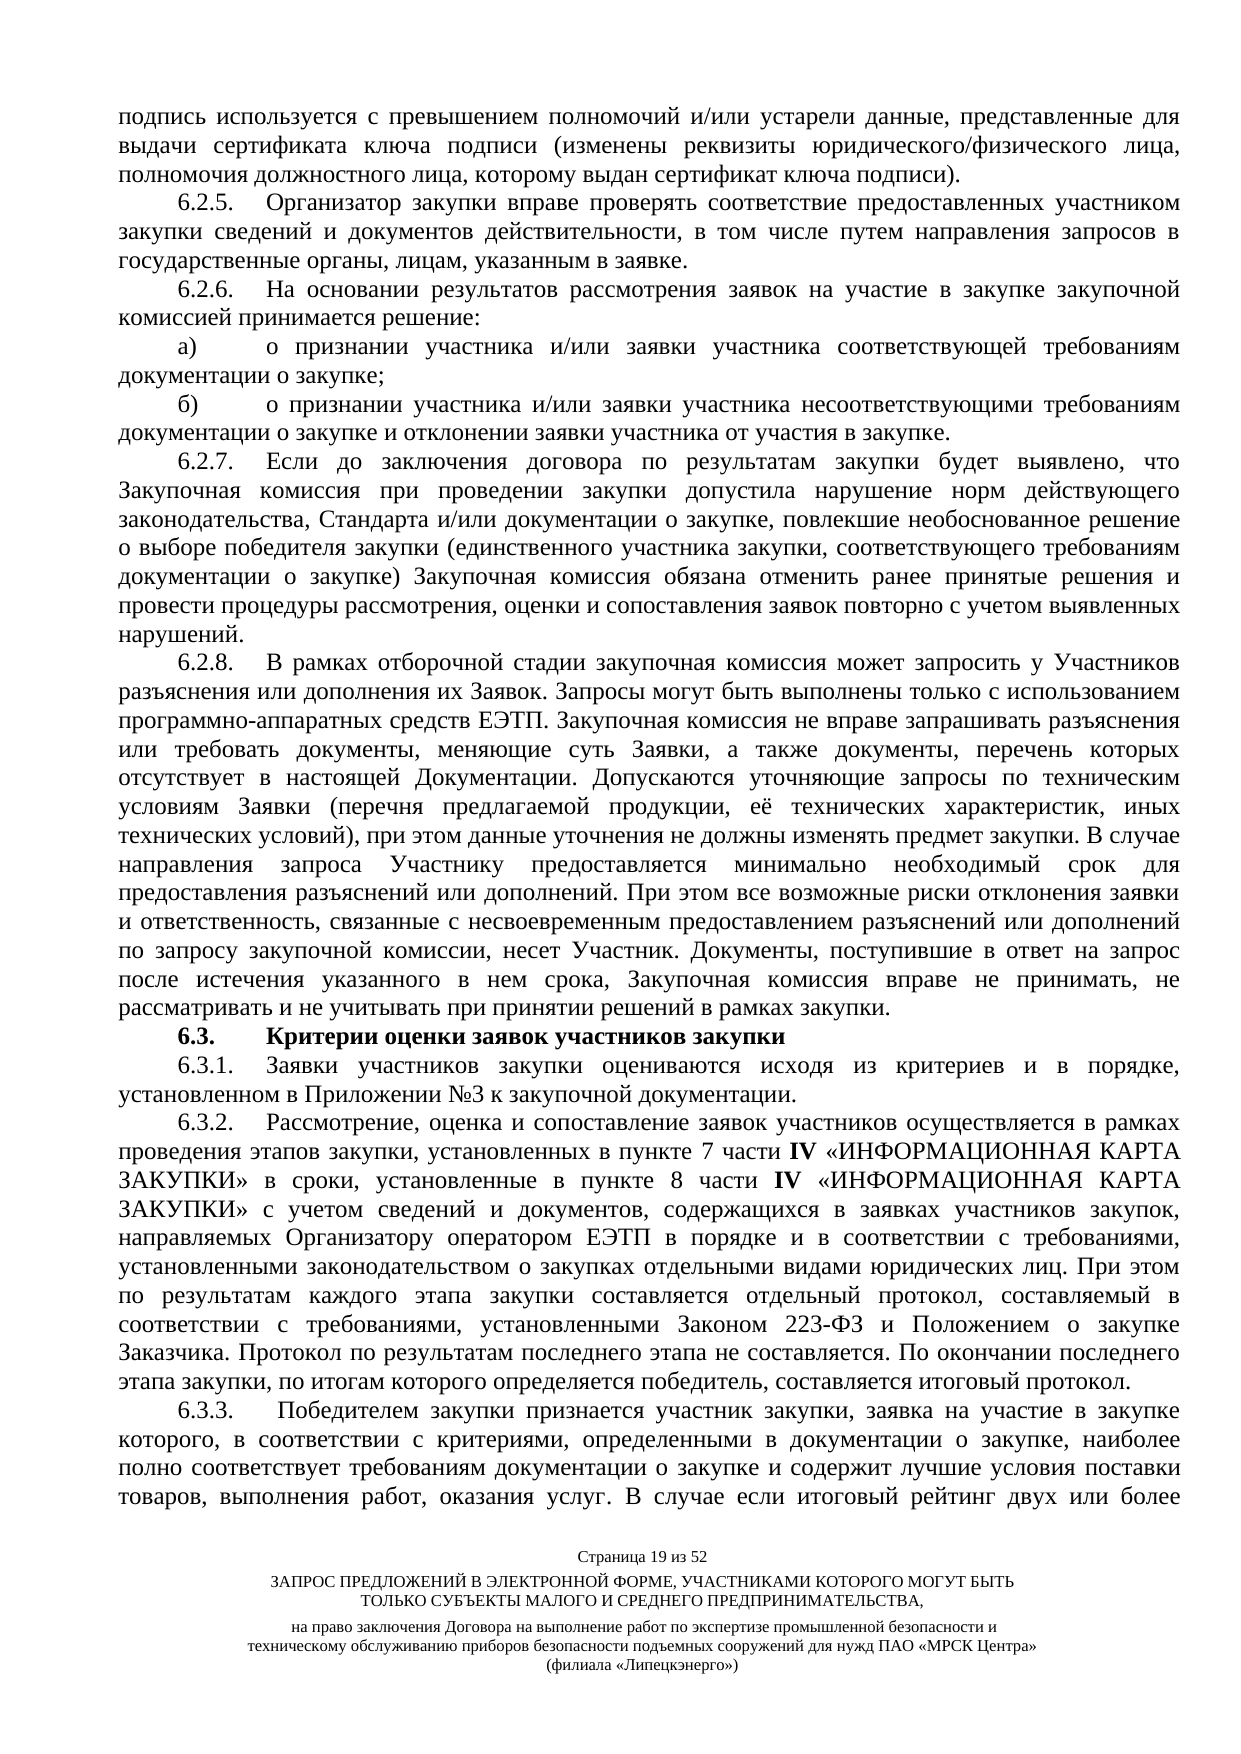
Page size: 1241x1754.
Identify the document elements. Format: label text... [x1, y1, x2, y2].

subtitle Если до заключения договора по результатам закупки будет выявлено, что Закупочная комиссия при проведении закупки допустила нарушение норм действующего законодательства, Стандарта и/или документации о закупке, повлекшие необоснованное решение о выборе победителя закупки (единственного участника закупки, соответствующего требованиям документации о закупке) Закупочная комиссия обязана отменить ранее принятые решения и провести процедуры рассмотрения, оценки и сопоставления заявок повторно с учетом выявленных нарушений. [118, 446, 1181, 647]
subtitle о признании участника и/или заявки участника соответствующей требованиям документации о закупке; [118, 331, 1181, 389]
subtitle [118, 101, 1181, 187]
subtitle В рамках отборочной стадии закупочная комиссия может запросить у Участников разъяснения или дополнения их Заявок. Запросы могут быть выполнены только с использованием программно-аппаратных средств ЕЭТП. Закупочная комиссия не вправе запрашивать разъяснения или требовать документы, меняющие суть Заявки, а также документы, перечень которых отсутствует в настоящей Документации. Допускаются уточняющие запросы по техническим условиям Заявки (перечня предлагаемой продукции, её технических характеристик, иных технических условий), при этом данные уточнения не должны изменять предмет закупки. В случае направления запроса Участнику предоставляется минимально необходимый срок для предоставления разъяснений или дополнений. При этом все возможные риски отклонения заявки и ответственность, связанные с несвоевременным предоставлением разъяснений или дополнений по запросу закупочной комиссии, несет Участник. Документы, поступившие в ответ на запрос после истечения указанного в нем срока, Закупочная комиссия вправе не принимать, не рассматривать и не учитывать при принятии решений в рамках закупки. [118, 647, 1181, 1021]
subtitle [118, 1395, 1181, 1510]
subtitle На основании результатов рассмотрения заявок на участие в закупке закупочной комиссией принимается решение: [118, 274, 1181, 331]
subtitle Организатор закупки вправе проверять соответствие предоставленных участником закупки сведений и документов действительности, в том числе путем направления запросов в государственные органы, лицам, указанным в заявке. [118, 187, 1181, 274]
subtitle Критерии оценки заявок участников закупки [118, 1021, 1181, 1050]
subtitle Заявки участников закупки оцениваются исходя из критериев и в порядке, установленном в Приложении №3 к закупочной документации. [118, 1050, 1181, 1107]
subtitle о признании участника и/или заявки участника несоответствующими требованиям документации о закупке и отклонении заявки участника от участия в закупке. [118, 389, 1181, 446]
subtitle Рассмотрение, оценка и сопоставление заявок участников осуществляется в рамках проведения этапов закупки, установленных в пункте 7 части IV «ИНФОРМАЦИОННАЯ КАРТА ЗАКУПКИ» в сроки, установленные в пункте 8 части IV «ИНФОРМАЦИОННАЯ КАРТА ЗАКУПКИ» с учетом сведений и документов, содержащихся в заявках участников закупок, направляемых Организатору оператором ЕЭТП в порядке и в соответствии с требованиями, установленными законодательством о закупках отдельными видами юридических лиц. При этом по результатам каждого этапа закупки составляется отдельный протокол, составляемый в соответствии с требованиями, установленными Законом 223-ФЗ и Положением о закупке Заказчика. Протокол по результатам последнего этапа не составляется. По окончании последнего этапа закупки, по итогам которого определяется победитель, составляется итоговый протокол. [118, 1107, 1181, 1395]
